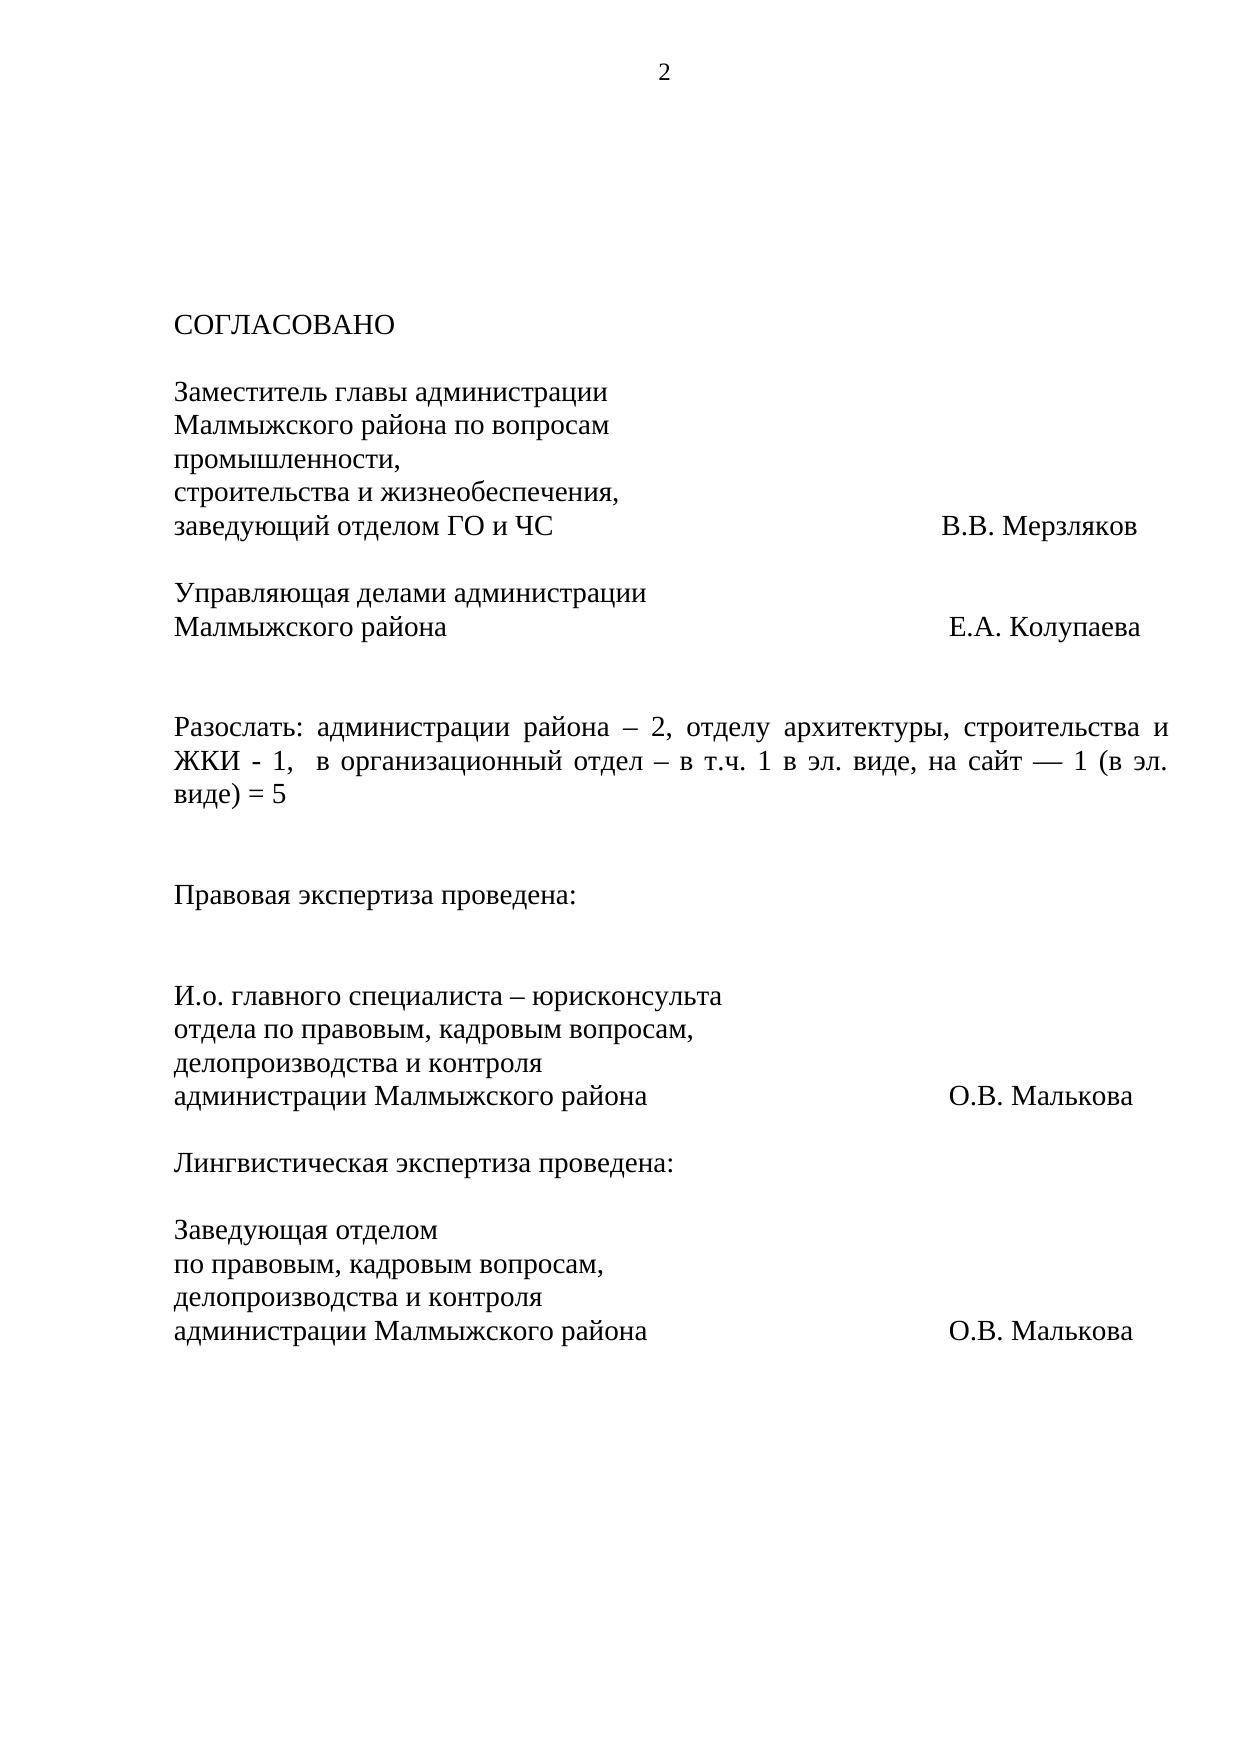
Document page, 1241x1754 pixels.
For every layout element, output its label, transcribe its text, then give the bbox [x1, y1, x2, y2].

table_header СОГЛАСОВАНО Заместитель главы администрации Малмыжского района по вопросам промышленности, строительства и жизнеобеспечения, заведующий отделом ГО и ЧС [163, 307, 901, 575]
table_header В.В. Мерзляков [901, 307, 1181, 575]
table_cell Лингвистическая экспертиза проведена: Заведующая отделом по правовым, кадровым вопросам, делопроизводства и контроля администрации Малмыжского района [163, 1145, 901, 1347]
table_cell О.В. Малькова [901, 877, 1181, 1145]
table_cell Разослать: администрации района – 2, отделу архитектуры, строительства и ЖКИ - 1, в организационный отдел – в т.ч. 1 в эл. виде, на сайт — 1 (в эл. виде) = 5 [163, 709, 1181, 877]
table_cell Управляющая делами администрации Малмыжского района [163, 575, 901, 709]
table_cell Е.А. Колупаева [901, 575, 1181, 709]
table_cell Правовая экспертиза проведена: И.о. главного специалиста – юрисконсульта отдела по правовым, кадровым вопросам, делопроизводства и контроля администрации Малмыжского района [163, 877, 901, 1145]
table_cell О.В. Малькова [901, 1145, 1181, 1347]
